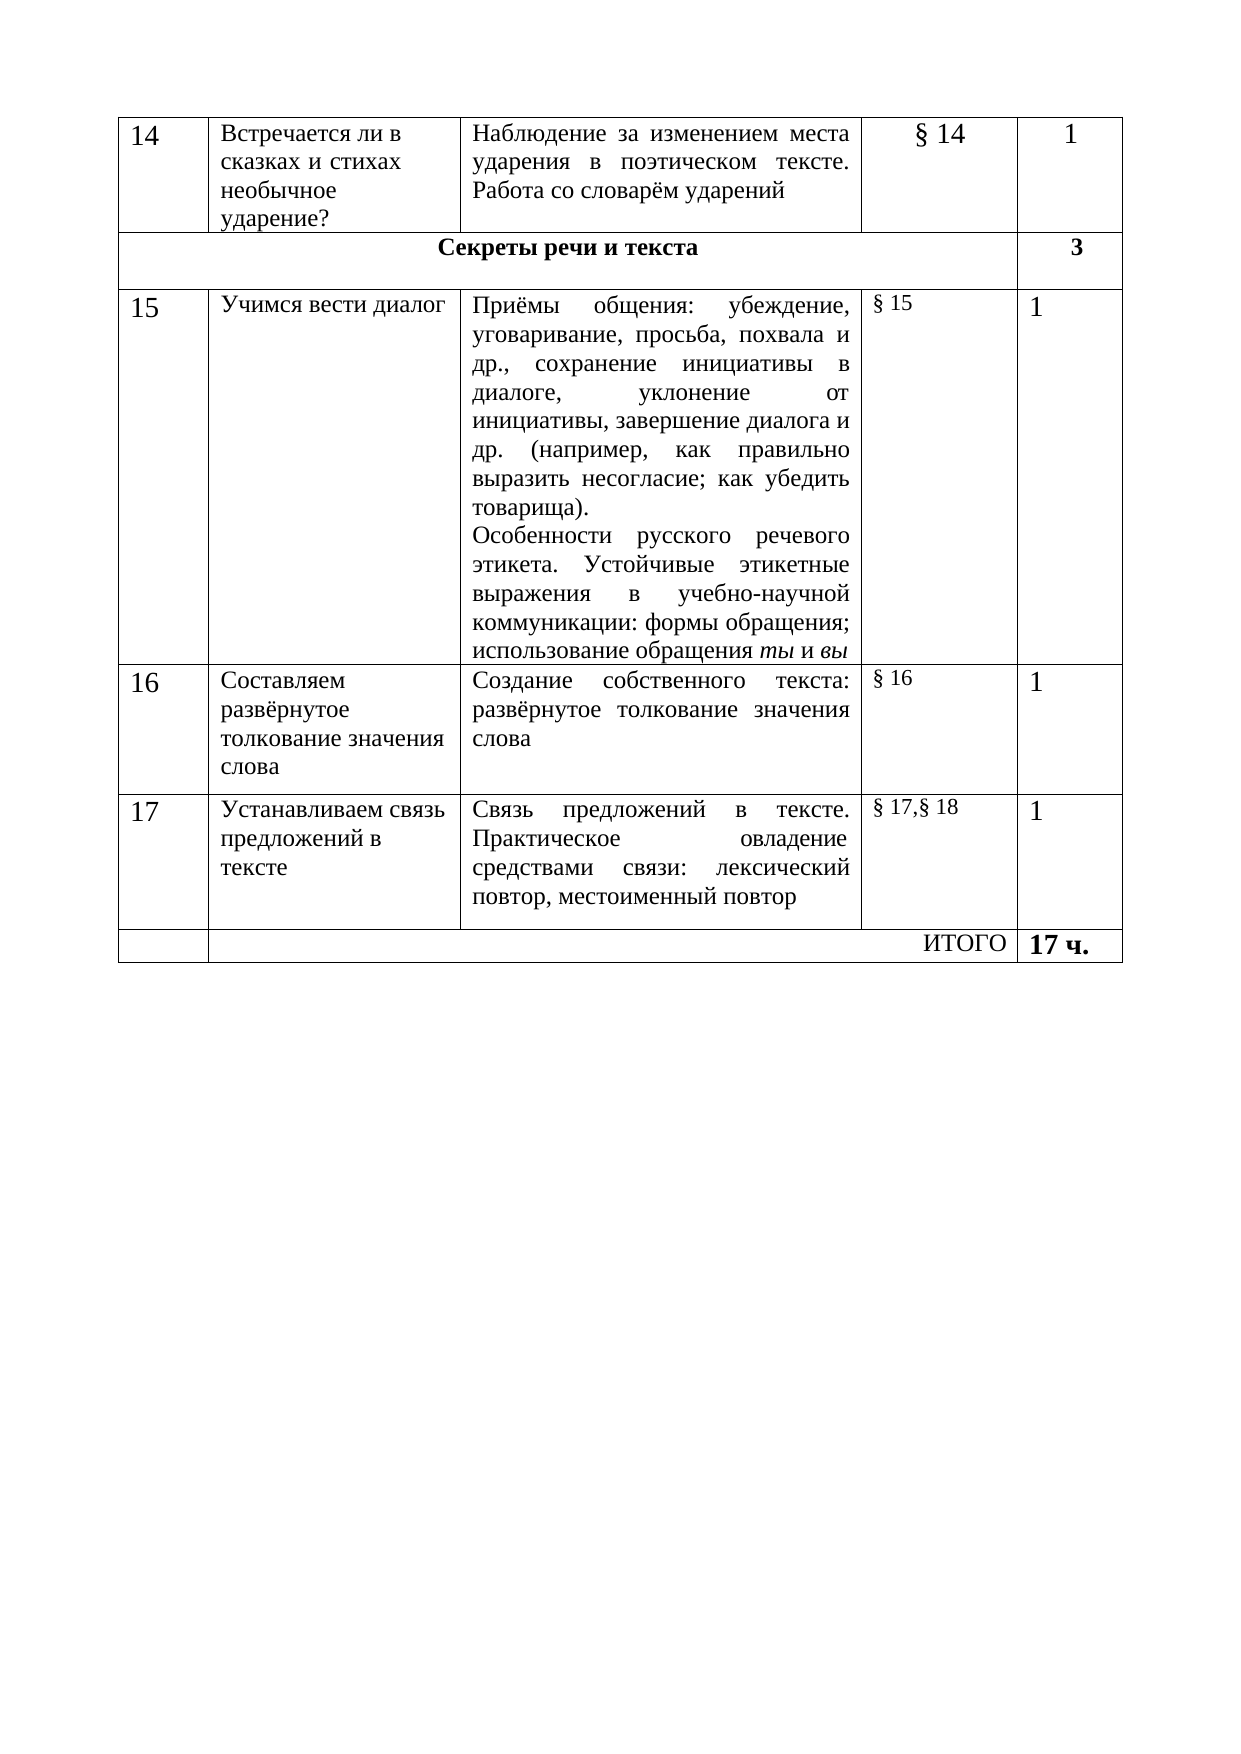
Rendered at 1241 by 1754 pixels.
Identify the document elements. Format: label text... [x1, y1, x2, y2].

table_cell 1 [1018, 795, 1122, 928]
table_cell 17 [119, 795, 208, 928]
table_header Встречается ли в сказках и стихах необычное ударение? [209, 118, 460, 232]
table_header 1 [1018, 118, 1122, 232]
table_cell Приёмы общения: убеждение, уговаривание, просьба, похвала и др., сохранение инициативы в диалоге, уклонение от инициативы, завершение диалога и др. (например, как правильно выразить несогласие; как убедить товарища). Особенности русского речевого этикета. Устойчивые этикетные выражения в учебно-научной коммуникации: формы обращения; использование обращения ты и вы [461, 290, 861, 664]
table_cell 1 [1018, 290, 1122, 664]
table_cell § 15 [862, 290, 1017, 664]
table_cell Создание собственного текста: развёрнутое толкование значения слова [461, 665, 861, 793]
table_cell 3 [1018, 233, 1122, 289]
table_cell § 16 [862, 665, 1017, 793]
table_header 14 [119, 118, 208, 232]
table_cell Учимся вести диалог [209, 290, 460, 664]
table_cell § 17,§ 18 [862, 795, 1017, 928]
table_cell ИТОГО [209, 930, 1017, 962]
table_cell 16 [119, 665, 208, 793]
table_cell Секреты речи и текста [119, 233, 1017, 289]
table_cell [119, 930, 208, 962]
table_cell 17 ч. [1018, 930, 1122, 962]
table_cell Составляем развёрнутое толкование значения слова [209, 665, 460, 793]
table_cell 15 [119, 290, 208, 664]
table_header Наблюдение за изменением места ударения в поэтическом тексте. Работа со словарём ударений [461, 118, 861, 232]
table_cell Устанавливаем связь предложений в тексте [209, 795, 460, 928]
table_cell Связь предложений в тексте. Практическое овладение средствами связи: лексический повтор, местоименный повтор [461, 795, 861, 928]
table_header § 14 [862, 118, 1017, 232]
table_cell 1 [1018, 665, 1122, 793]
